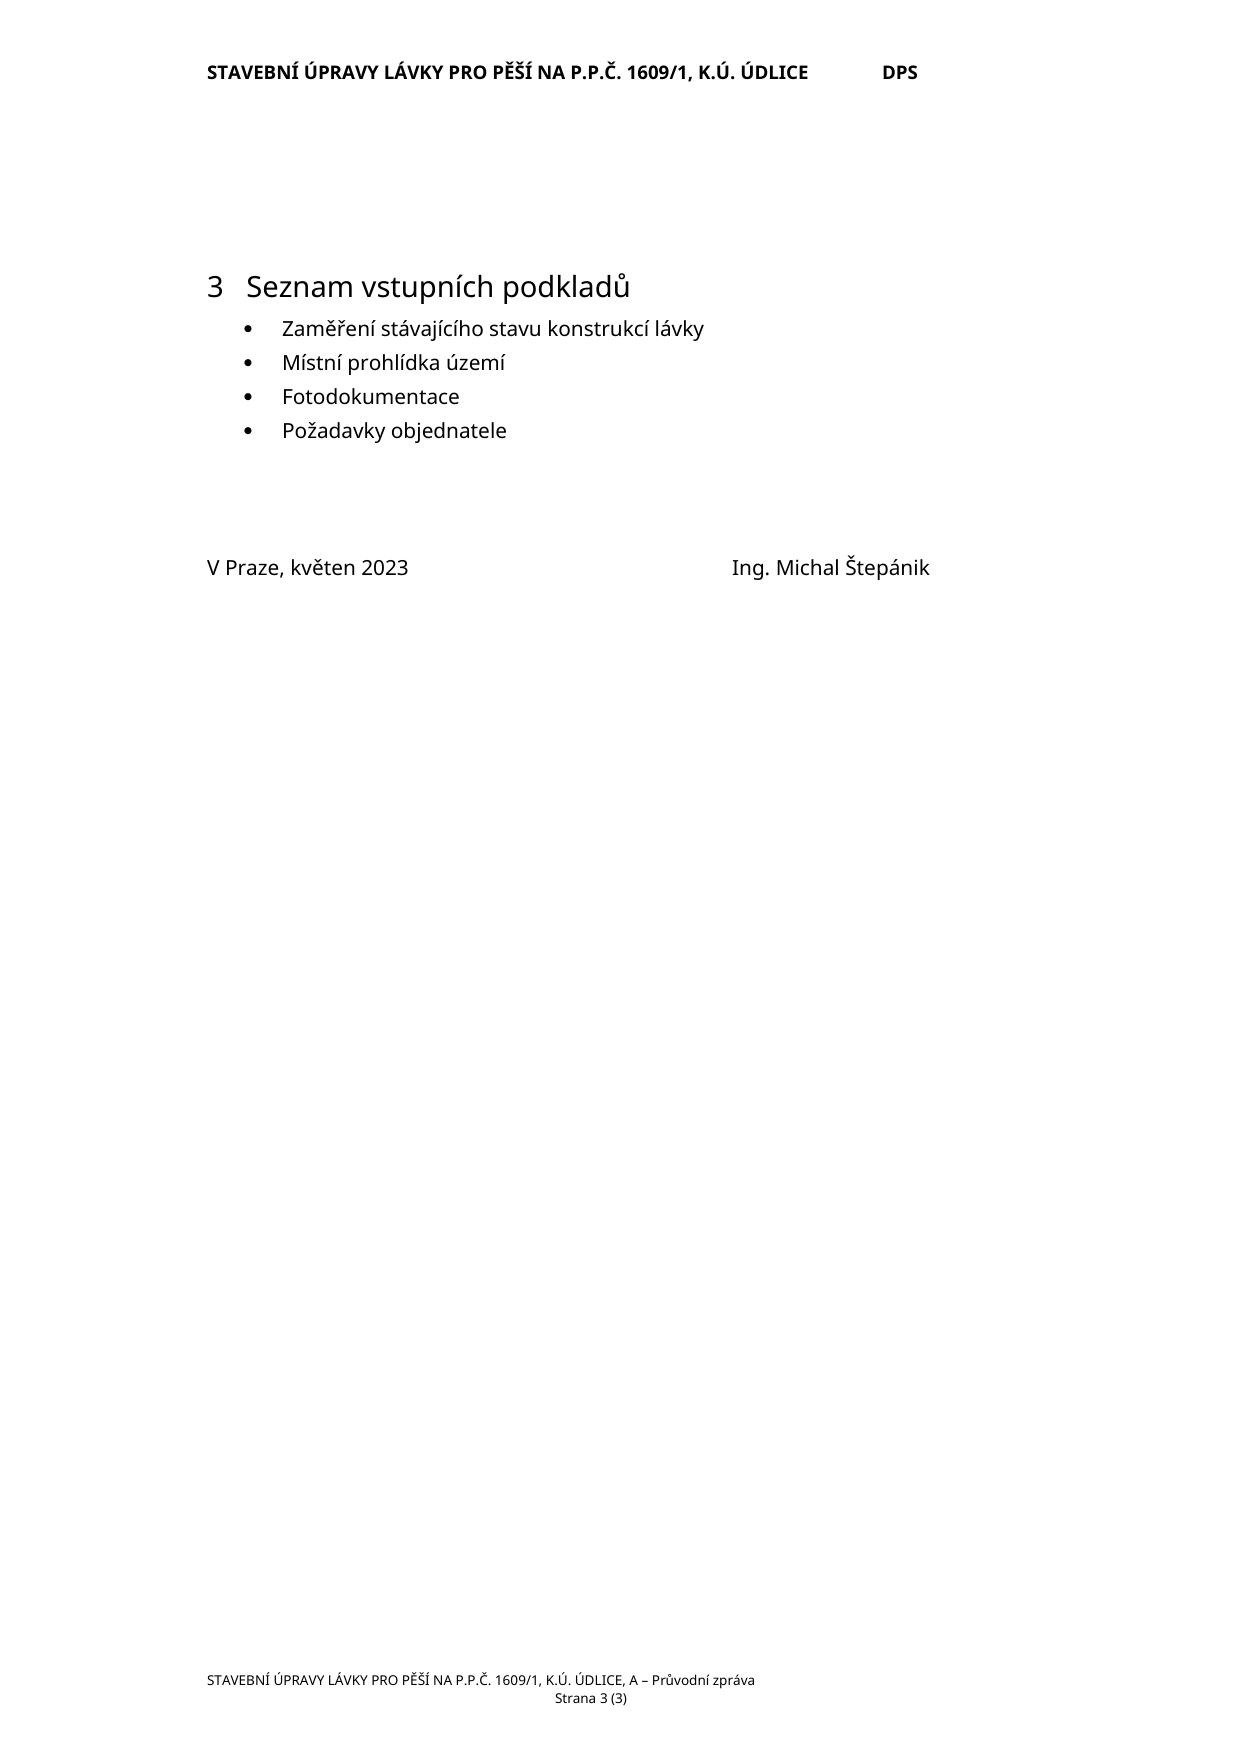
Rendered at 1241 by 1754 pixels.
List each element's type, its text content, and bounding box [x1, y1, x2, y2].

subtitle Seznam vstupních podkladů [207, 266, 1033, 306]
list Místní prohlídka území [244, 348, 1033, 376]
text V Praze, květen 2023 Ing. Michal Štepánik [207, 553, 1033, 582]
list Požadavky objednatele [244, 416, 1033, 444]
list Fotodokumentace [244, 382, 1033, 410]
list Zaměření stávajícího stavu konstrukcí lávky [244, 314, 1033, 342]
